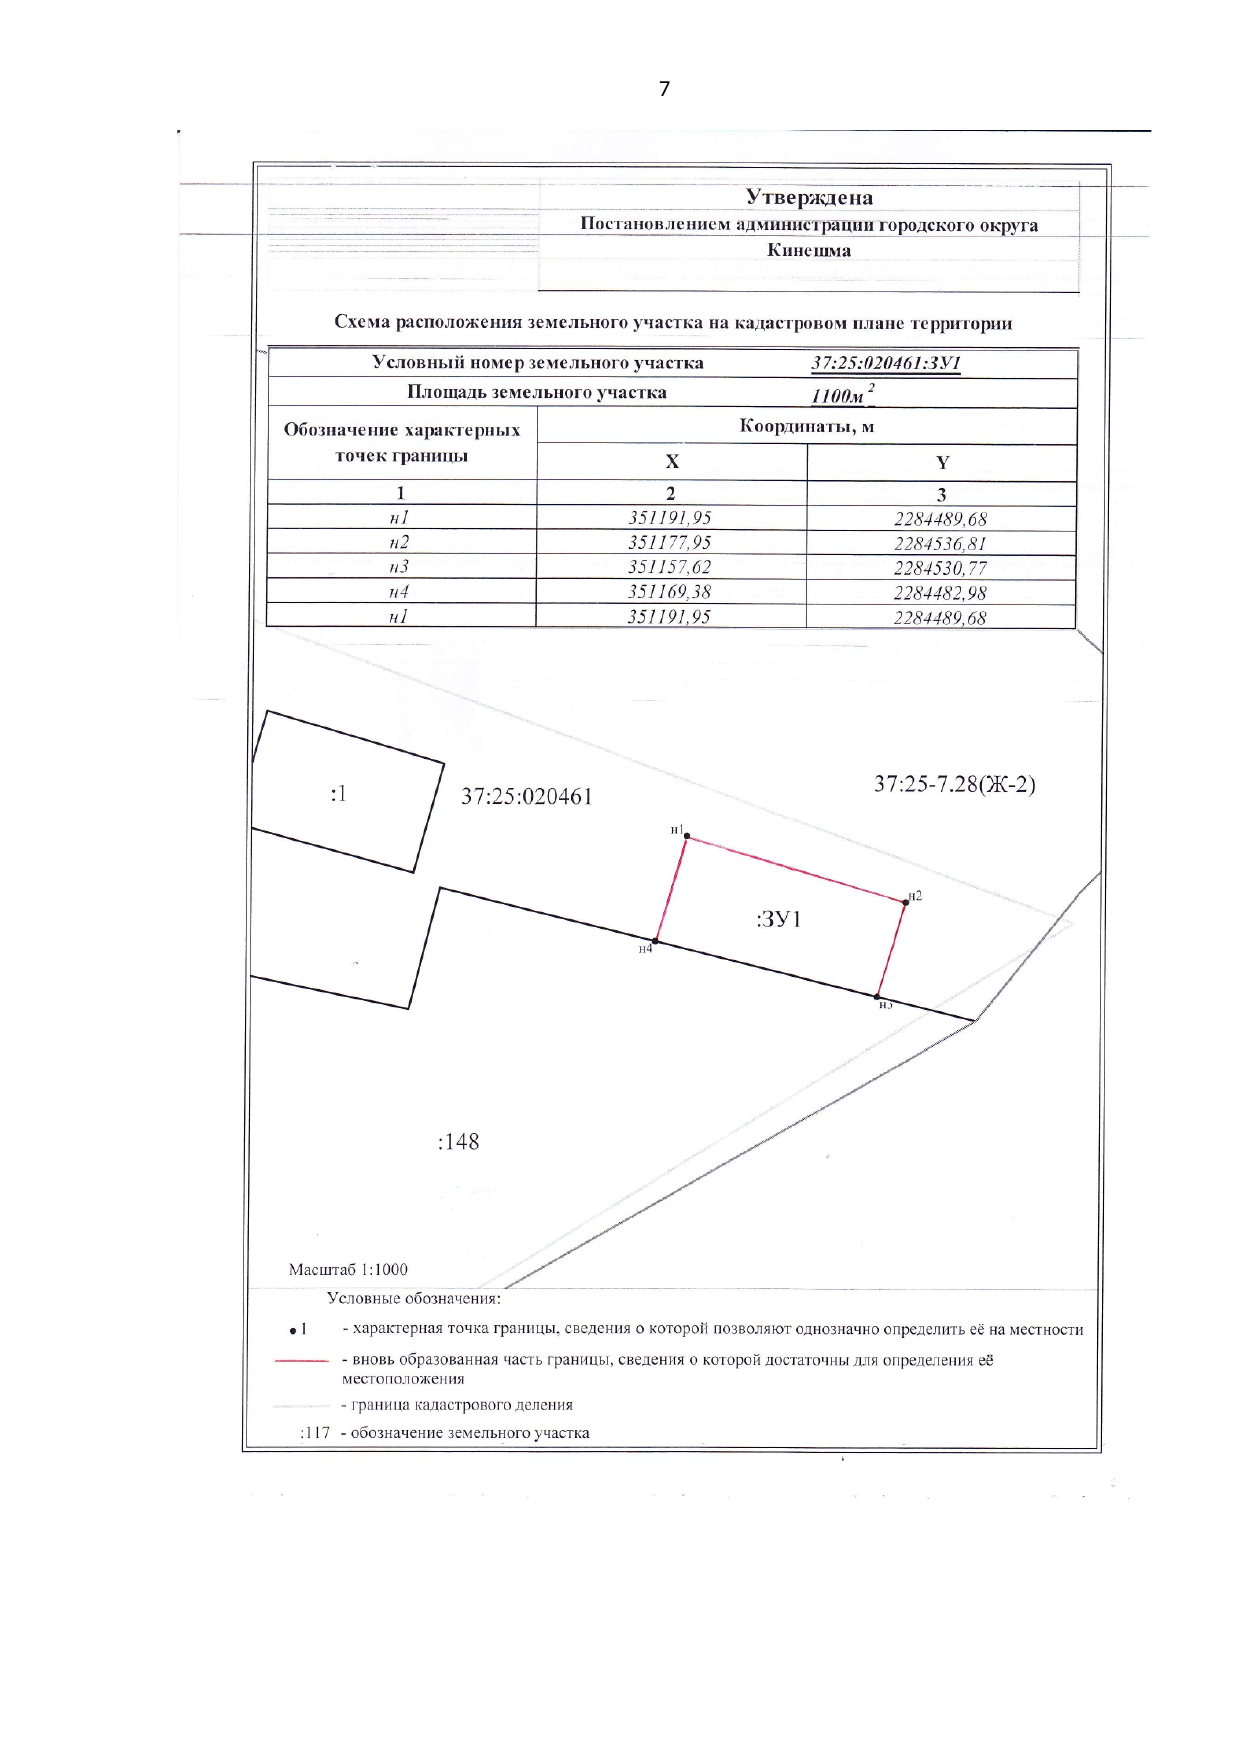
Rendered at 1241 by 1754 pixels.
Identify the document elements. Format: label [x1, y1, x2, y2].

picture [177, 130, 1152, 1509]
